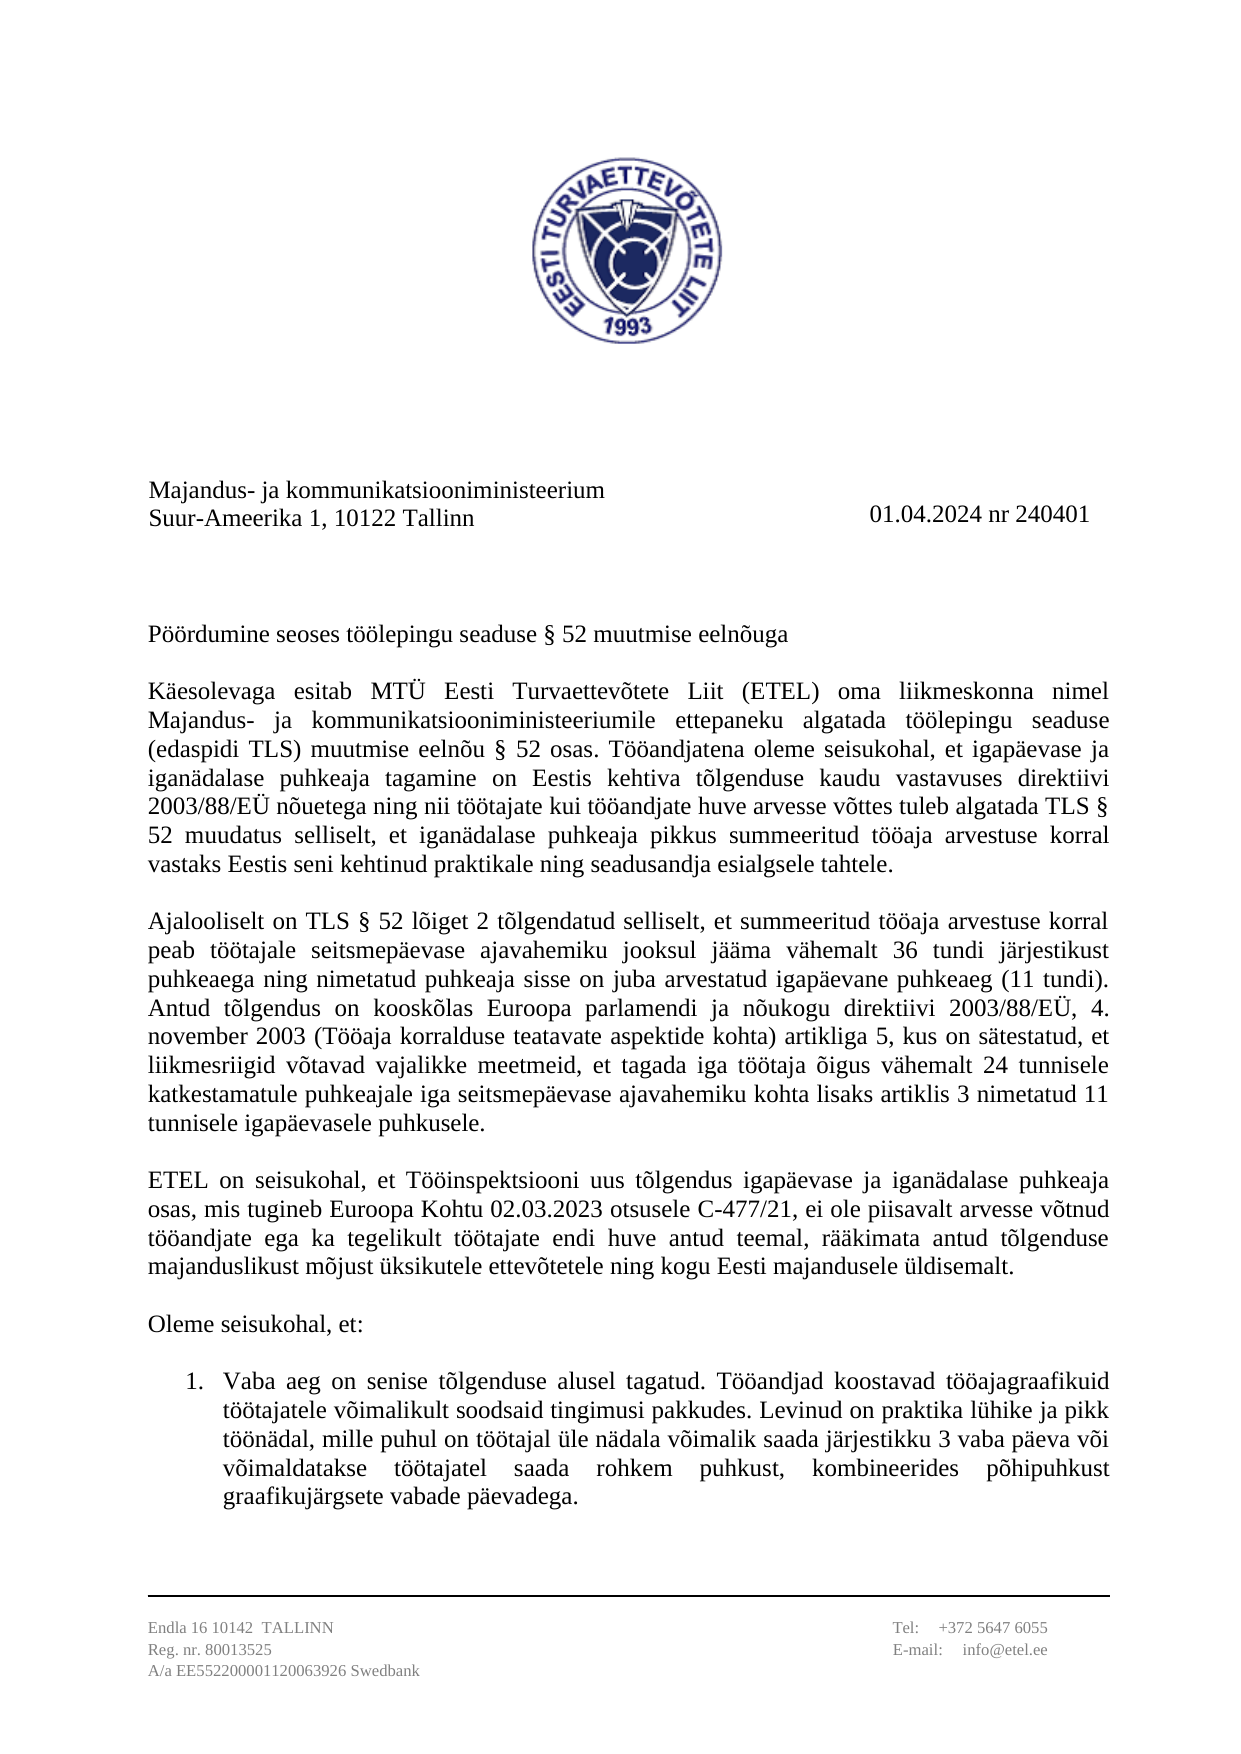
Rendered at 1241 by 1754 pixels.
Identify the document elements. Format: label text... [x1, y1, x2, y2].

text Ajalooliselt on TLS § 52 lõiget 2 tõlgendatud selliselt, et summeeritud tööaja arvestuse korral peab töötajale seitsmepäevase ajavahemiku jooksul jääma vähemalt 36 tundi järjestikust puhkeaega ning nimetatud puhkeaja sisse on juba arvestatud igapäevane puhkeaeg (11 tundi). Antud tõlgendus on kooskõlas Euroopa parlamendi ja nõukogu direktiivi 2003/88/EÜ, 4. november 2003 (Tööaja korralduse teatavate aspektide kohta) artikliga 5, kus on sätestatud, et liikmesriigid võtavad vajalikke meetmeid, et tagada iga töötaja õigus vähemalt 24 tunnisele katkestamatule puhkeajale iga seitsmepäevase ajavahemiku kohta lisaks artiklis 3 nimetatud 11 tunnisele igapäevasele puhkusele. [148, 906, 1110, 1136]
text ETEL on seisukohal, et Tööinspektsiooni uus tõlgendus igapäevase ja iganädalase puhkeaja osas, mis tugineb Euroopa Kohtu 02.03.2023 otsusele C-477/21, ei ole piisavalt arvesse võtnud tööandjate ega ka tegelikult töötajate endi huve antud teemal, rääkimata antud tõlgenduse majanduslikust mõjust üksikutele ettevõtetele ning kogu Eesti majandusele üldisemalt. [148, 1165, 1110, 1280]
text Pöördumine seoses töölepingu seaduse § 52 muutmise eelnõuga [148, 619, 1110, 648]
text Oleme seisukohal, et: [148, 1309, 1110, 1338]
picture [511, 147, 747, 361]
list Vaba aeg on senise tõlgenduse alusel tagatud. Tööandjad koostavad tööajagraafikuid töötajatele võimalikult soodsaid tingimusi pakkudes. Levinud on praktika lühike ja pikk töönädal, mille puhul on töötajal üle nädala võimalik saada järjestikku 3 vaba päeva või võimaldatakse töötajatel saada rohkem puhkust, kombineerides põhipuhkust graafikujärgsete vabade päevadega. [185, 1366, 1110, 1510]
text Käesolevaga esitab MTÜ Eesti Turvaettevõtete Liit (ETEL) oma liikmeskonna nimel Majandus- ja kommunikatsiooniministeeriumile ettepaneku algatada töölepingu seaduse (edaspidi TLS) muutmise eelnõu § 52 osas. Tööandjatena oleme seisukohal, et igapäevase ja iganädalase puhkeaja tagamine on Eestis kehtiva tõlgenduse kaudu vastavuses direktiivi 2003/88/EÜ nõuetega ning nii töötajate kui tööandjate huve arvesse võttes tuleb algatada TLS § 52 muudatus selliselt, et iganädalase puhkeaja pikkus summeeritud tööaja arvestuse korral vastaks Eestis seni kehtinud praktikale ning seadusandja esialgsele tahtele. [148, 676, 1110, 878]
